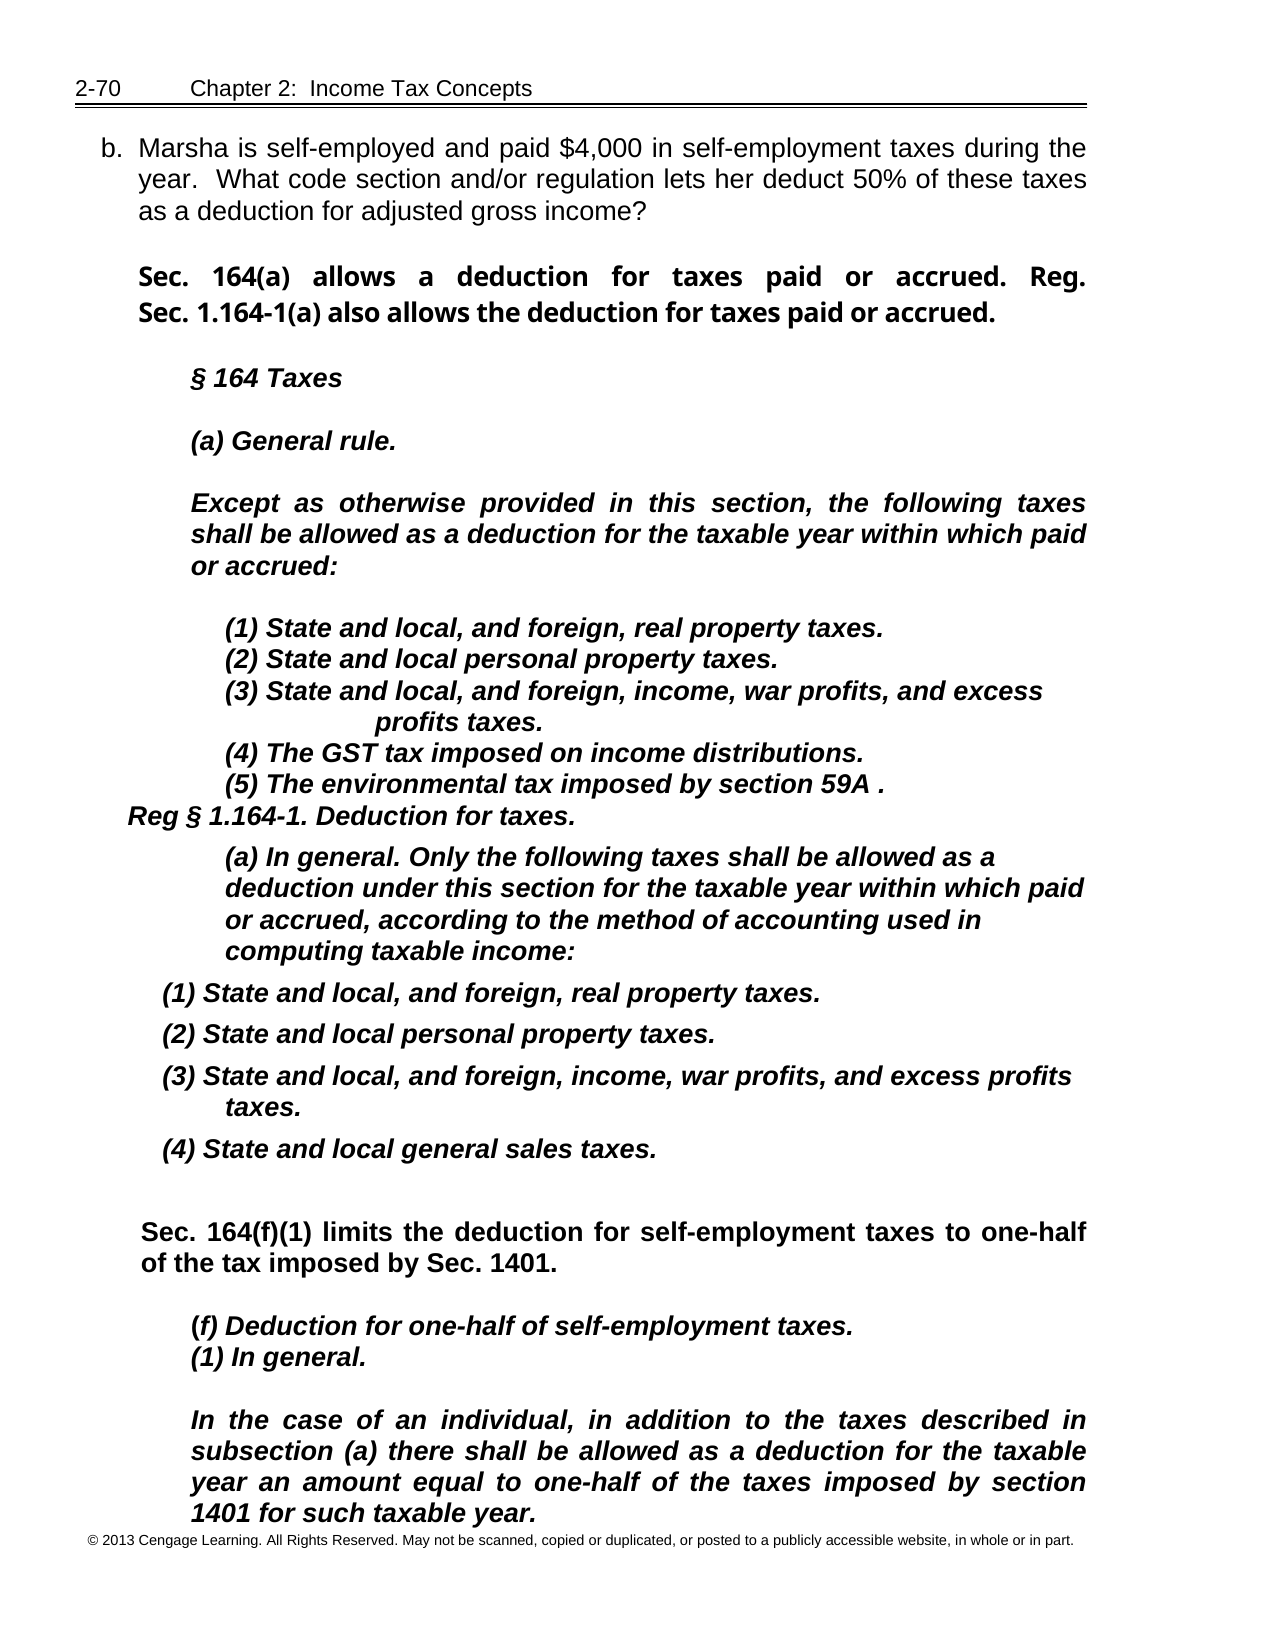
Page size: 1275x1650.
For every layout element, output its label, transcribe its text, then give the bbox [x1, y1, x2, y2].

text (5) The environmental tax imposed by section 59A . [75, 768, 1087, 799]
text Except as otherwise provided in this section, the following taxes shall be allowed as a deduction for the taxable year within which paid or accrued: [191, 487, 1087, 581]
text b. Marsha is self-employed and paid $4,000 in self-employment taxes during the year. What code section and/or regulation lets her deduct 50% of these taxes as a deduction for adjusted gross income? [101, 132, 1087, 226]
text (1) State and local, and foreign, real property taxes. [75, 612, 1087, 643]
text (3) State and local, and foreign, income, war profits, and excess profits taxes. [75, 674, 1087, 737]
text (4) The GST tax imposed on income distributions. [75, 737, 1087, 768]
text (1) In general. [191, 1341, 1087, 1372]
text (f) Deduction for one-half of self-employment taxes. [191, 1310, 1087, 1341]
text (4) State and local general sales taxes. [162, 1133, 1087, 1164]
text (3) State and local, and foreign, income, war profits, and excess profits taxes. [162, 1060, 1087, 1122]
text (2) State and local personal property taxes. [162, 1018, 1087, 1049]
text Sec. 164(f)(1) limits the deduction for self-employment taxes to one-half of the tax imposed by Sec. 1401. [141, 1216, 1087, 1279]
text (1) State and local, and foreign, real property taxes. [162, 977, 1087, 1008]
text (2) State and local personal property taxes. [75, 643, 1087, 674]
text Sec. 164(a) allows a deduction for taxes paid or accrued. Reg. Sec. 1.164-1(a) also allows the deduction for taxes paid or accrued. [75, 257, 1087, 331]
subtitle Reg § 1.164-1. Deduction for taxes. [127, 799, 1087, 831]
text In the case of an individual, in addition to the taxes described in subsection (a) there shall be allowed as a deduction for the taxable year an amount equal to one-half of the taxes imposed by section 1401 for such taxable year. [141, 1372, 1087, 1529]
text (a) General rule. [191, 424, 1087, 456]
text § 164 Taxes [191, 362, 1087, 393]
text (a) In general. Only the following taxes shall be allowed as a deduction under this section for the taxable year within which paid or accrued, according to the method of accounting used in computing taxable income: [150, 841, 1087, 966]
